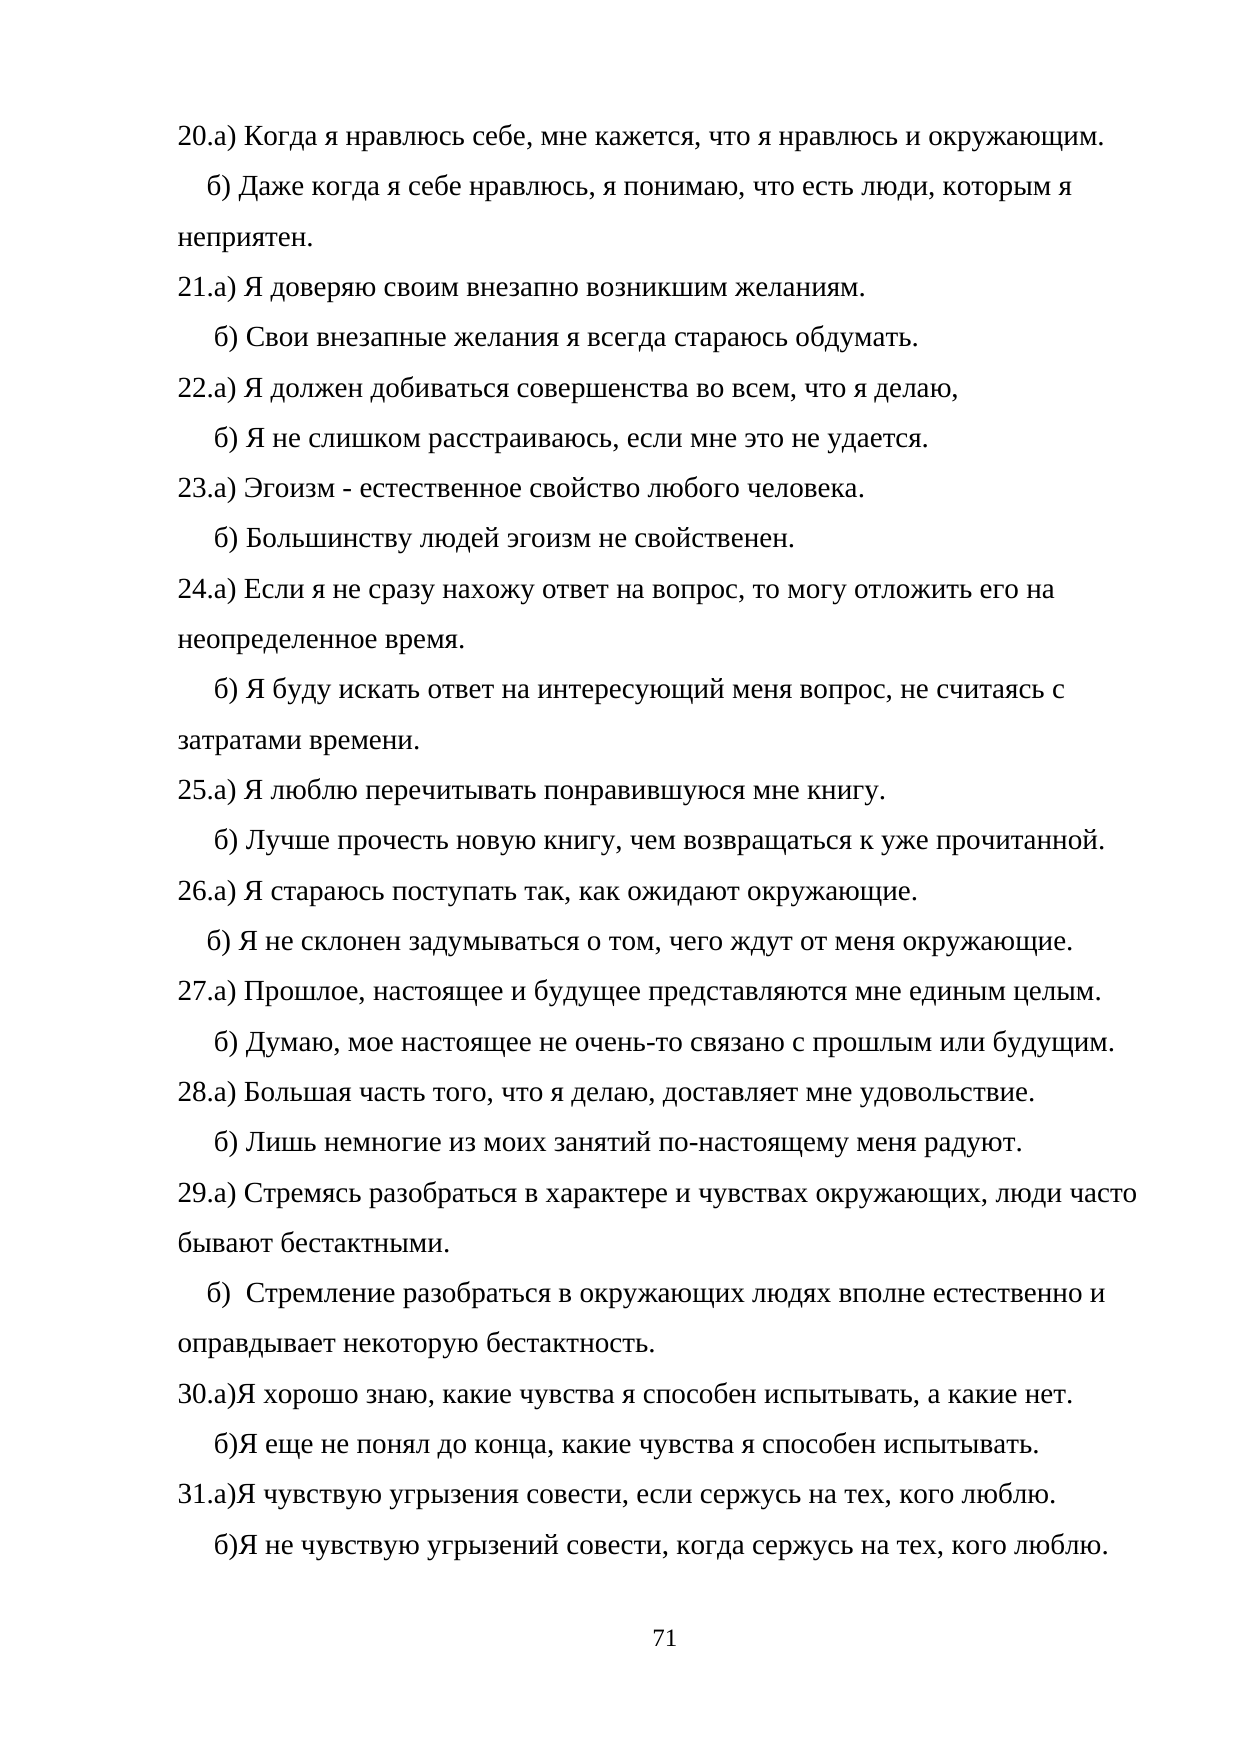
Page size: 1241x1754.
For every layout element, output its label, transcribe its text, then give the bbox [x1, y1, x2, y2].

text б)Я не чувствую угрызений совести, когда сержусь на тех, кого люблю. [177, 1527, 1152, 1560]
text 30.а)Я хорошо знаю, какие чувства я способен испытывать, а какие нет. [177, 1376, 1152, 1409]
text 25.а) Я люблю перечитывать понравившуюся мне книгу. [177, 772, 1152, 806]
text б) Даже когда я себе нравлюсь, я понимаю, что есть люди, которым я неприятен. [177, 168, 1152, 252]
text б) Я не склонен задумываться о том, чего ждут от меня окружающие. [177, 923, 1152, 957]
text б) Лишь немногие из моих занятий по-настоящему меня радуют. [177, 1124, 1152, 1158]
text 31.а)Я чувствую угрызения совести, если сержусь на тех, кого люблю. [177, 1477, 1152, 1510]
text 23.а) Эгоизм - естественное свойство любого человека. [177, 470, 1152, 504]
text б) Я не слишком расстраиваюсь, если мне это не удается. [177, 420, 1152, 453]
text 22.а) Я должен добиваться совершенства во всем, что я делаю, [177, 370, 1152, 403]
text 27.а) Прошлое, настоящее и будущее представляются мне единым целым. [177, 973, 1152, 1007]
text б) Я буду искать ответ на интересующий меня вопрос, не считаясь с затратами времени. [177, 672, 1152, 755]
text б)Я еще не понял до конца, какие чувства я способен испытывать. [177, 1426, 1152, 1460]
text б) Лучше прочесть новую книгу, чем возвращаться к уже прочитанной. [177, 822, 1152, 856]
text 20.а) Когда я нравлюсь себе, мне кажется, что я нравлюсь и окружающим. [177, 118, 1152, 152]
text б) Стремление разобраться в окружающих людях вполне естественно и оправдывает некоторую бестактность. [177, 1275, 1152, 1359]
text б) Большинству людей эгоизм не свойственен. [177, 521, 1152, 554]
text 28.а) Большая часть того, что я делаю, доставляет мне удовольствие. [177, 1074, 1152, 1108]
text 21.а) Я доверяю своим внезапно возникшим желаниям. [177, 269, 1152, 303]
text 26.а) Я стараюсь поступать так, как ожидают окружающие. [177, 873, 1152, 906]
text 29.а) Стремясь разобраться в характере и чувствах окружающих, люди часто бывают бестактными. [177, 1175, 1152, 1258]
text б) Думаю, мое настоящее не очень-то связано с прошлым или будущим. [177, 1024, 1152, 1057]
text 24.а) Если я не сразу нахожу ответ на вопрос, то могу отложить его на неопределенное время. [177, 571, 1152, 655]
text б) Свои внезапные желания я всегда стараюсь обдумать. [177, 319, 1152, 353]
